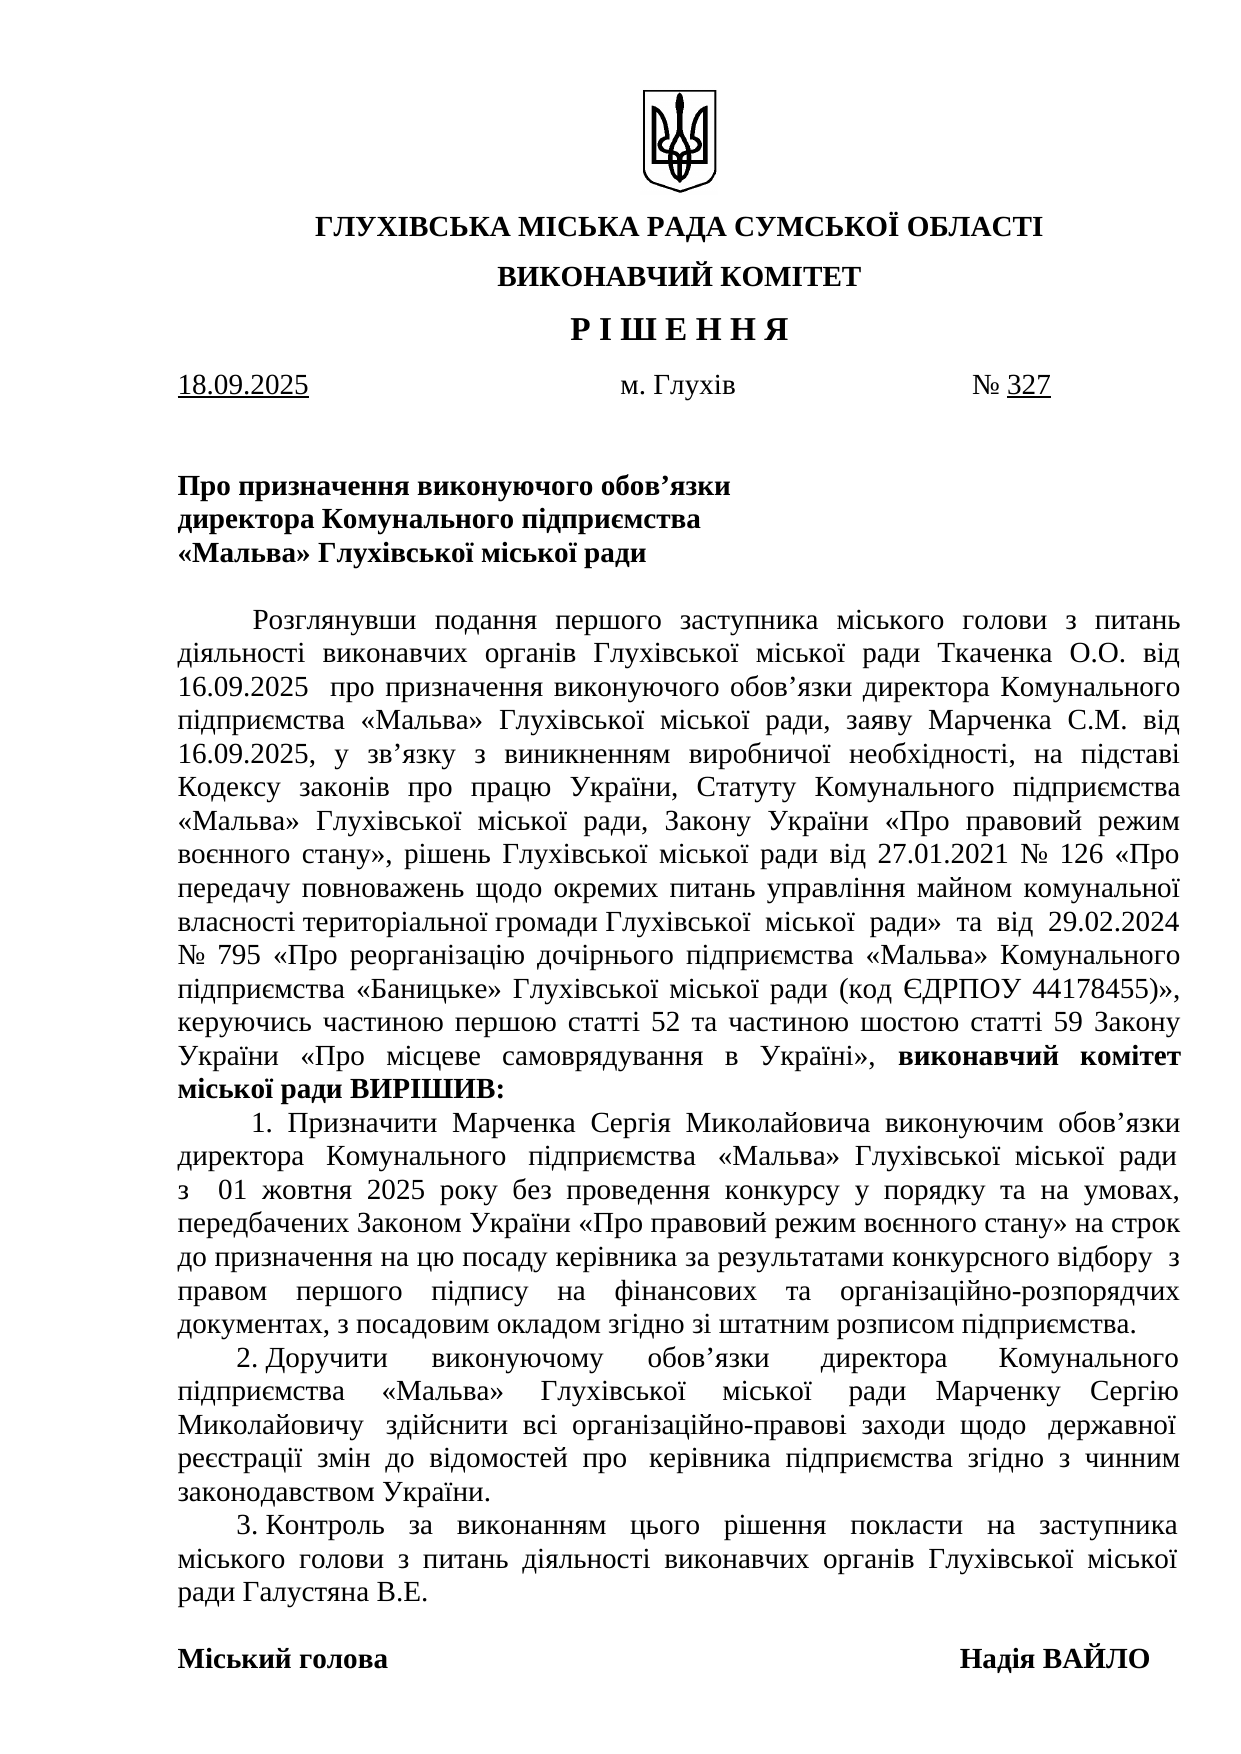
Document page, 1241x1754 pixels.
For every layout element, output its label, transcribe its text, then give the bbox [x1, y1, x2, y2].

text 2. Доручити виконуючому обов’язки директора Комунального підприємства «Мальва» Глухівської міської ради Марченку Сергію Миколайовичу здійснити всі організаційно-правові заходи щодо державної реєстрації змін до відомостей про керівника підприємства згідно з чинним законодавством України. [177, 1340, 1181, 1507]
text Міський голова Надія ВАЙЛО [177, 1642, 1181, 1675]
text № 795 «Про реорганізацію дочірнього підприємства «Мальва» Комунального підприємства «Баницьке» Глухівської міської ради (код ЄДРПОУ 44178455)», керуючись частиною першою статті 52 та частиною шостою статті 59 Закону України «Про місцеве самоврядування в Україні», виконавчий комітет міської ради ВИРІШИВ: [177, 937, 1181, 1105]
text «Мальва» Глухівської міської ради [177, 535, 1181, 568]
text Розглянувши подання першого заступника міського голови з питань діяльності виконавчих органів Глухівської міської ради Ткаченка О.О. від 16.09.2025 про призначення виконуючого обов’язки директора Комунального підприємства «Мальва» Глухівської міської ради, заяву Марченка С.М. від 16.09.2025, у зв’язку з виникненням виробничої необхідності, на підставі Кодексу законів про працю України, Статуту Комунального підприємства «Мальва» Глухівської міської ради, Закону України «Про правовий режим воєнного стану», рішень Глухівської міської ради від 27.01.2021 № 126 «Про передачу повноважень щодо окремих питань управління майном комунальної власності територіальної громади Глухівської міської ради» та від 29.02.2024 [177, 602, 1181, 937]
text Р І Ш Е Н Н Я [177, 309, 1181, 348]
text Про призначення виконуючого обов’язки [177, 468, 1181, 501]
picture [640, 88, 719, 195]
text ГЛУХІВСЬКА МІСЬКА РАДА СУМСЬКОЇ ОБЛАСТІ [177, 209, 1181, 242]
text 18.09.2025 м. Глухів № 327 [177, 367, 1181, 401]
text 1. Призначити Марченка Сергія Миколайовича виконуючим обов’язки директора Комунального підприємства «Мальва» Глухівської міської ради [177, 1105, 1181, 1172]
text 3. Контроль за виконанням цього рішення покласти на заступника міського голови з питань діяльності виконавчих органів Глухівської міської ради Галустяна В.Е. [177, 1507, 1179, 1608]
text ВИКОНАВЧИЙ КОМІТЕТ [177, 259, 1181, 293]
text директора Комунального підприємства [177, 501, 1181, 535]
text з 01 жовтня 2025 року без проведення конкурсу у порядку та на умовах, передбачених Законом України «Про правовий режим воєнного стану» на строк до призначення на цю посаду керівника за результатами конкурсного відбору з правом першого підпису на фінансових та організаційно-розпорядчих документах, з посадовим окладом згідно зі штатним розписом підприємства. [177, 1172, 1181, 1340]
